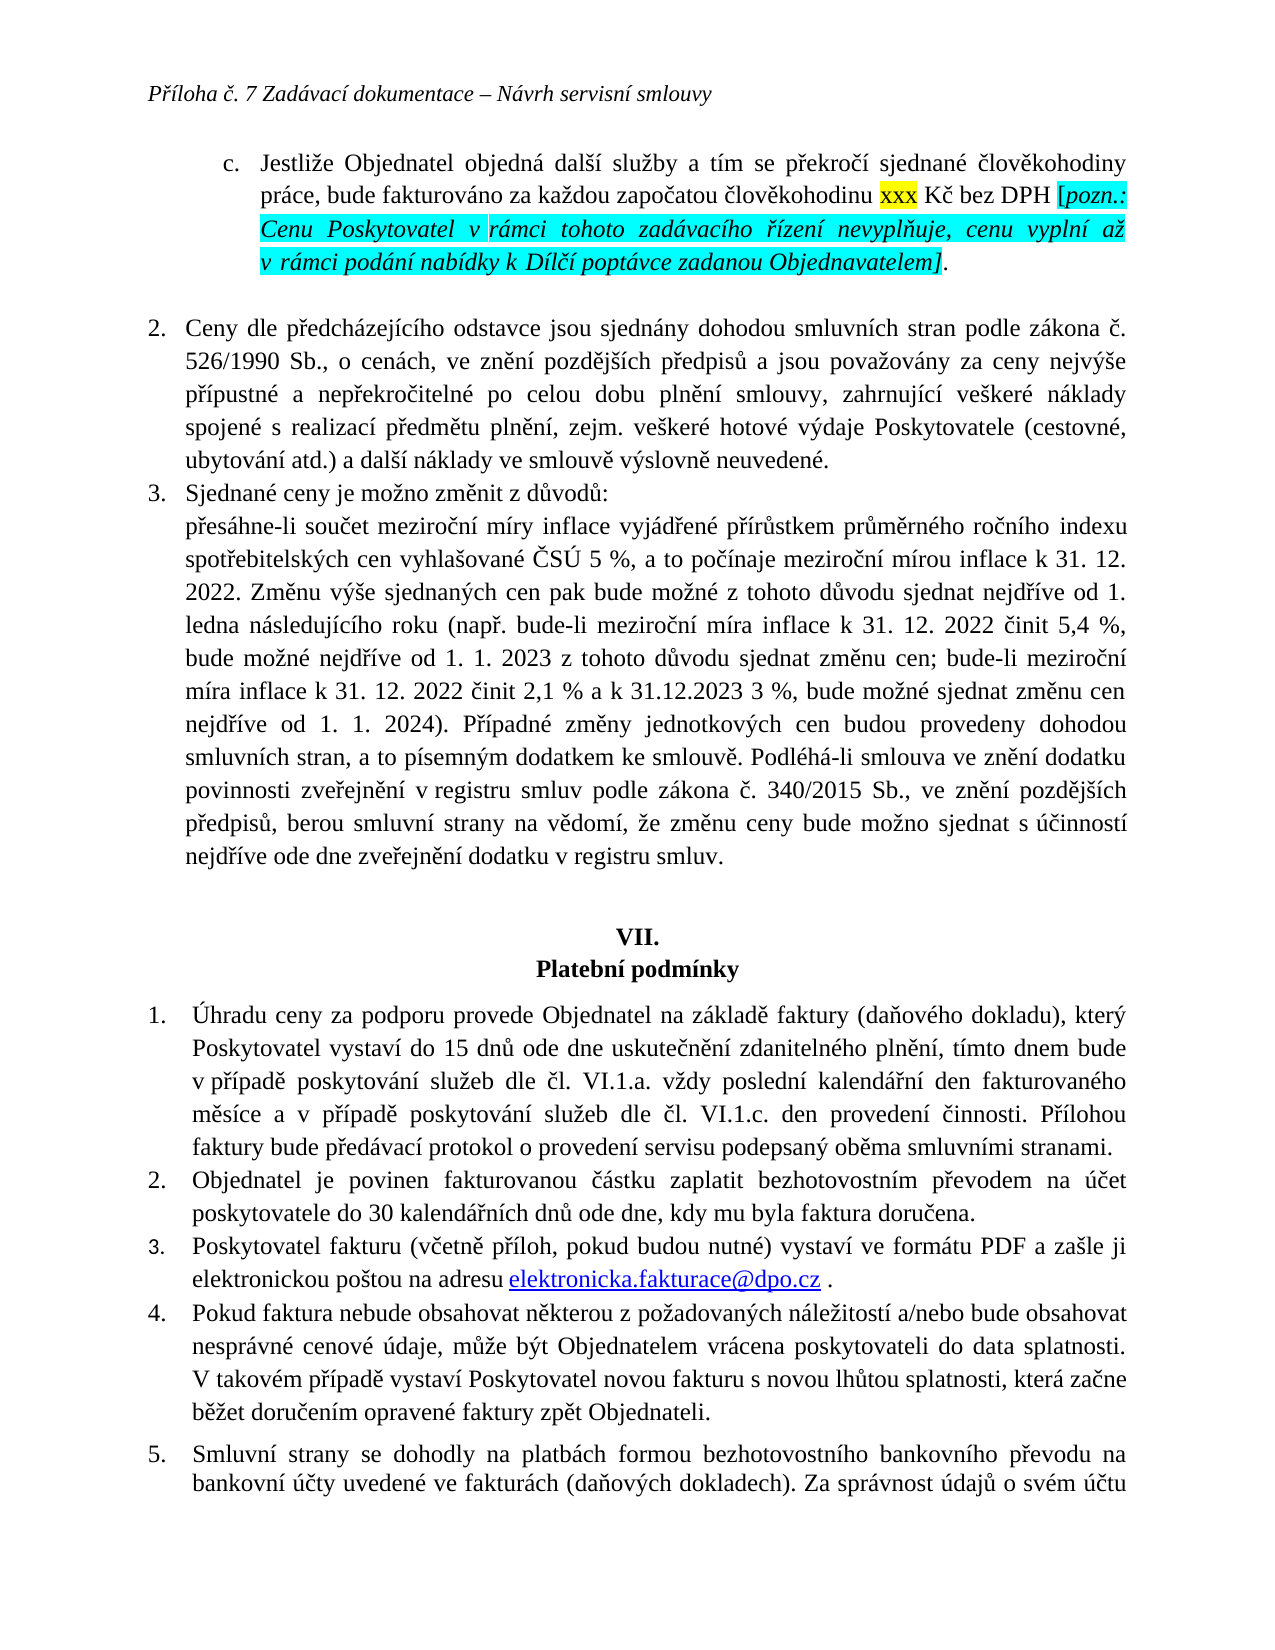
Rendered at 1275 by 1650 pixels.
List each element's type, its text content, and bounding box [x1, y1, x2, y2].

list Objednatel je povinen fakturovanou částku zaplatit bezhotovostním převodem na účet poskytovatele do 30 kalendářních dnů ode dne, kdy mu byla faktura doručena. [148, 1165, 1127, 1227]
text přesáhne-li součet meziroční míry inflace vyjádřené přírůstkem průměrného ročního indexu spotřebitelských cen vyhlašované ČSÚ 5 %, a to počínaje meziroční mírou inflace k 31. 12. 2022. Změnu výše sjednaných cen pak bude možné z tohoto důvodu sjednat nejdříve od 1. ledna následujícího roku (např. bude-li meziroční míra inflace k 31. 12. 2022 činit 5,4 %, bude možné nejdříve od 1. 1. 2023 z tohoto důvodu sjednat změnu cen; bude-li meziroční míra inflace k 31. 12. 2022 činit 2,1 % a k 31.12.2023 3 %, bude možné sjednat změnu cen nejdříve od 1. 1. 2024). Případné změny jednotkových cen budou provedeny dohodou smluvních stran, a to písemným dodatkem ke smlouvě. Podléhá-li smlouva ve znění dodatku povinnosti zveřejnění v registru smluv podle zákona č. 340/2015 Sb., ve znění pozdějších předpisů, berou smluvní strany na vědomí, že změnu ceny bude možno sjednat s účinností nejdříve ode dne zveřejnění dodatku v registru smluv. [185, 511, 1127, 870]
list Úhradu ceny za podporu provede Objednatel na základě faktury (daňového dokladu), který Poskytovatel vystaví do 15 dnů ode dne uskutečnění zdanitelného plnění, tímto dnem bude v případě poskytování služeb dle čl. VI.1.a. vždy poslední kalendářní den fakturovaného měsíce a v případě poskytování služeb dle čl. VI.1.c. den provedení činnosti. Přílohou faktury bude předávací protokol o provedení servisu podepsaný oběma smluvními stranami. [148, 1000, 1127, 1161]
list Poskytovatel fakturu (včetně příloh, pokud budou nutné) vystaví ve formátu PDF a zašle ji elektronickou poštou na adresu elektronicka.fakturace@dpo.cz . [148, 1231, 1127, 1294]
list Pokud faktura nebude obsahovat některou z požadovaných náležitostí a/nebo bude obsahovat nesprávné cenové údaje, může být Objednatelem vrácena poskytovateli do data splatnosti. V takovém případě vystaví Poskytovatel novou fakturu s novou lhůtou splatnosti, která začne běžet doručením opravené faktury zpět Objednateli. [148, 1298, 1127, 1426]
text VII. [148, 922, 1127, 950]
list Sjednané ceny je možno změnit z důvodů: [148, 478, 1127, 507]
list Ceny dle předcházejícího odstavce jsou sjednány dohodou smluvních stran podle zákona č. 526/1990 Sb., o cenách, ve znění pozdějších předpisů a jsou považovány za ceny nejvýše přípustné a nepřekročitelné po celou dobu plnění smlouvy, zahrnující veškeré náklady spojené s realizací předmětu plnění, zejm. veškeré hotové výdaje Poskytovatele (cestovné, ubytování atd.) a další náklady ve smlouvě výslovně neuvedené. [148, 313, 1127, 473]
text Platební podmínky [148, 954, 1127, 983]
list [148, 1439, 1127, 1497]
list Jestliže Objednatel objedná další služby a tím se překročí sjednané člověkohodiny práce, bude fakturováno za každou započatou člověkohodinu xxx Kč bez DPH [pozn.: Cenu Poskytovatel v rámci tohoto zadávacího řízení nevyplňuje, cenu vyplní až v rámci podání nabídky k Dílčí poptávce zadanou Objednavatelem]. [223, 148, 1127, 275]
